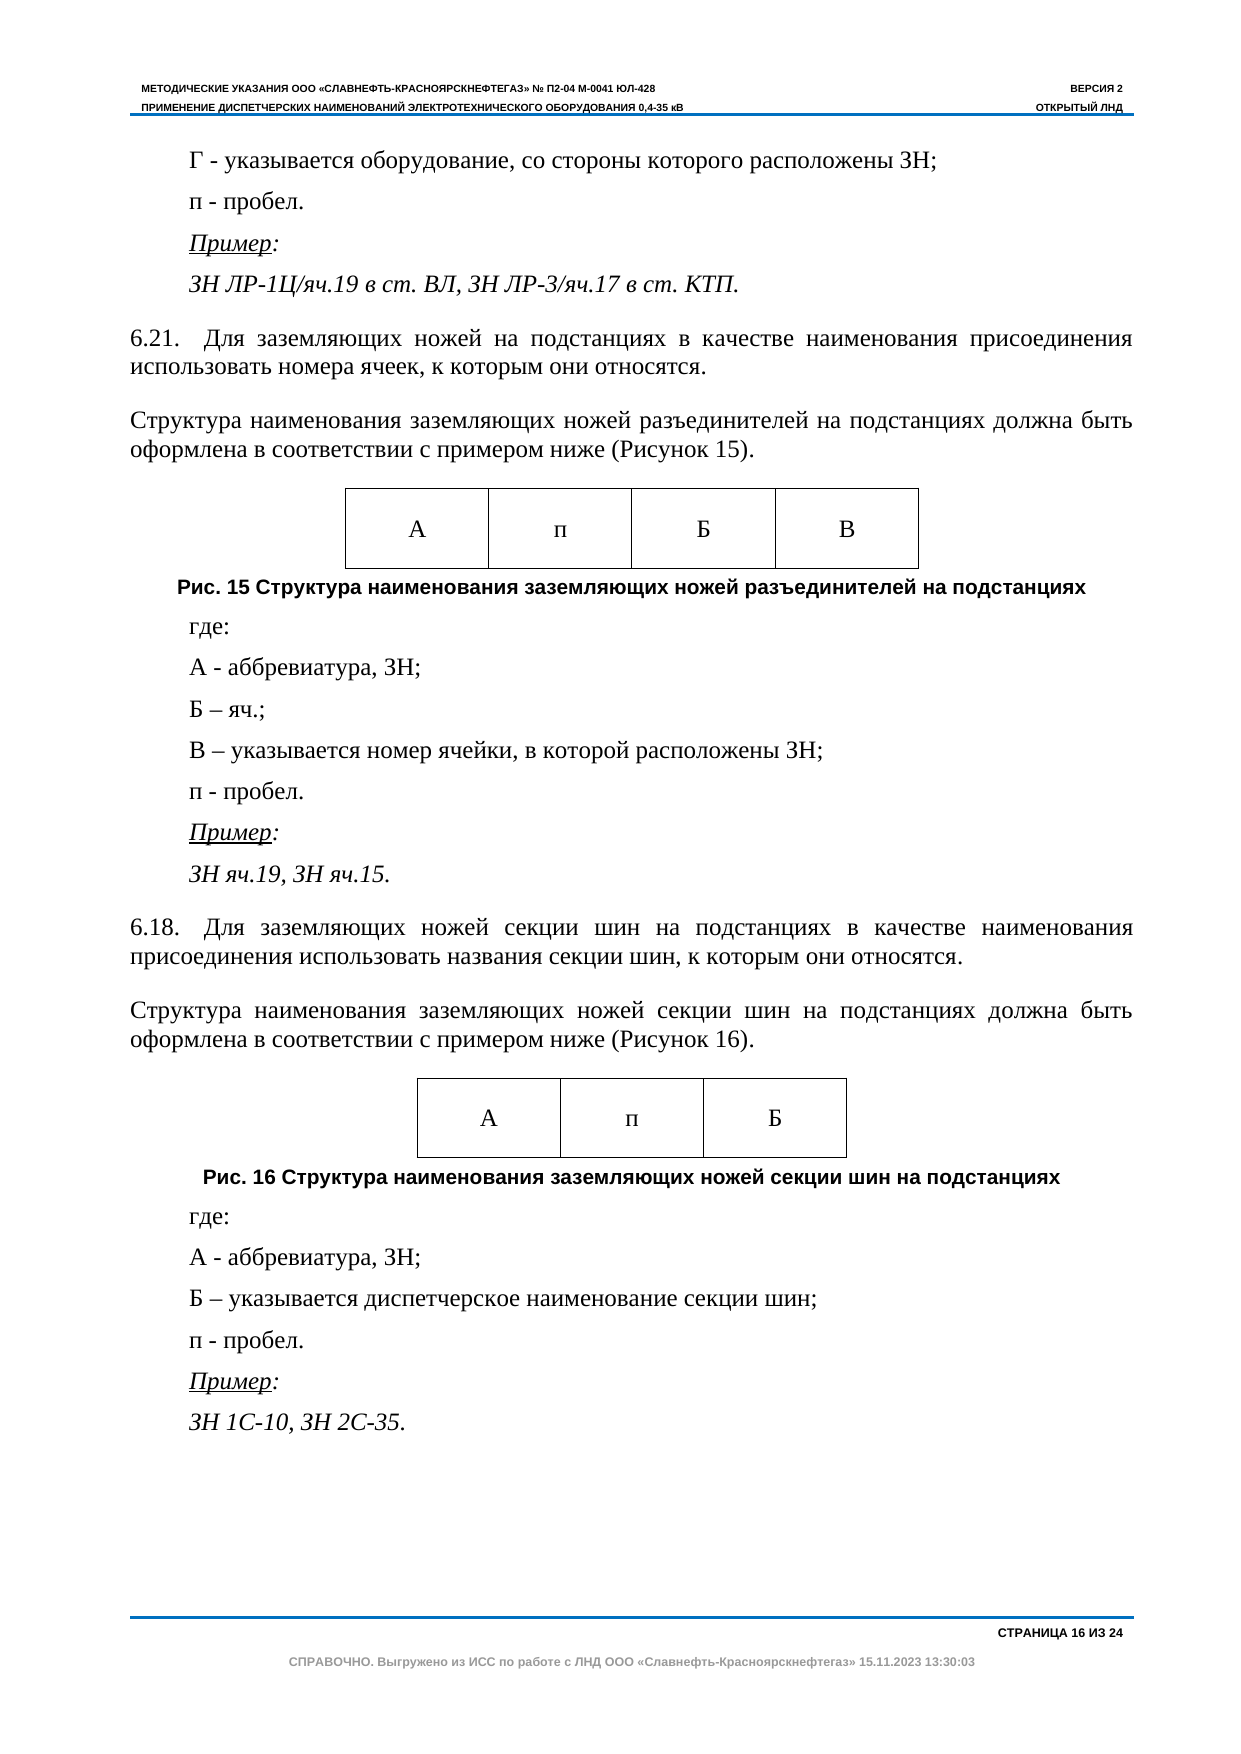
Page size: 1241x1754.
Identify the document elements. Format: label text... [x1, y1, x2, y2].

list Пример: [189, 1366, 1134, 1395]
table_header п [489, 489, 631, 567]
text ЗН яч.19, ЗН яч.15. [189, 859, 1134, 887]
text Г - указывается оборудование, со стороны которого расположены ЗН; [189, 145, 1134, 174]
text где: [189, 1201, 1134, 1230]
text п - пробел. [189, 1325, 1134, 1353]
text Рис. 16 Структура наименования заземляющих ножей секции шин на подстанциях [130, 1164, 1134, 1188]
text ЗН 1С-10, ЗН 2С-35. [189, 1407, 1134, 1436]
table_header В [776, 489, 918, 567]
text А - аббревиатура, ЗН; [189, 1242, 1134, 1271]
text п - пробел. [189, 186, 1134, 215]
list Структура наименования заземляющих ножей разъединителей на подстанциях должна быть оформлена в соответствии с примером ниже (Рисунок 15). [130, 405, 1134, 463]
table_header Б [704, 1079, 846, 1157]
text ЗН ЛР-1Ц/яч.19 в ст. ВЛ, ЗН ЛР-3/яч.17 в ст. КТП. [189, 269, 1134, 298]
text Б – яч.; [189, 694, 1134, 722]
text Б – указывается диспетчерское наименование секции шин; [189, 1283, 1134, 1312]
list 6.18. Для заземляющих ножей секции шин на подстанциях в качестве наименования присоединения использовать названия секции шин, к которым они относятся. [130, 912, 1134, 970]
list Пример: [189, 817, 1134, 846]
table_header А [418, 1079, 560, 1157]
list Структура наименования заземляющих ножей секции шин на подстанциях должна быть оформлена в соответствии с примером ниже (Рисунок 16). [130, 995, 1134, 1052]
text п - пробел. [189, 776, 1134, 805]
table_header п [561, 1079, 703, 1157]
text где: [189, 611, 1134, 640]
table_header Б [632, 489, 775, 567]
list 6.21. Для заземляющих ножей на подстанциях в качестве наименования присоединения использовать номера ячеек, к которым они относятся. [130, 323, 1134, 380]
text Рис. 15 Структура наименования заземляющих ножей разъединителей на подстанциях [130, 575, 1134, 599]
text А - аббревиатура, ЗН; [189, 652, 1134, 681]
list Пример: [189, 228, 1134, 256]
text В – указывается номер ячейки, в которой расположены ЗН; [189, 735, 1134, 764]
table_header А [346, 489, 488, 567]
